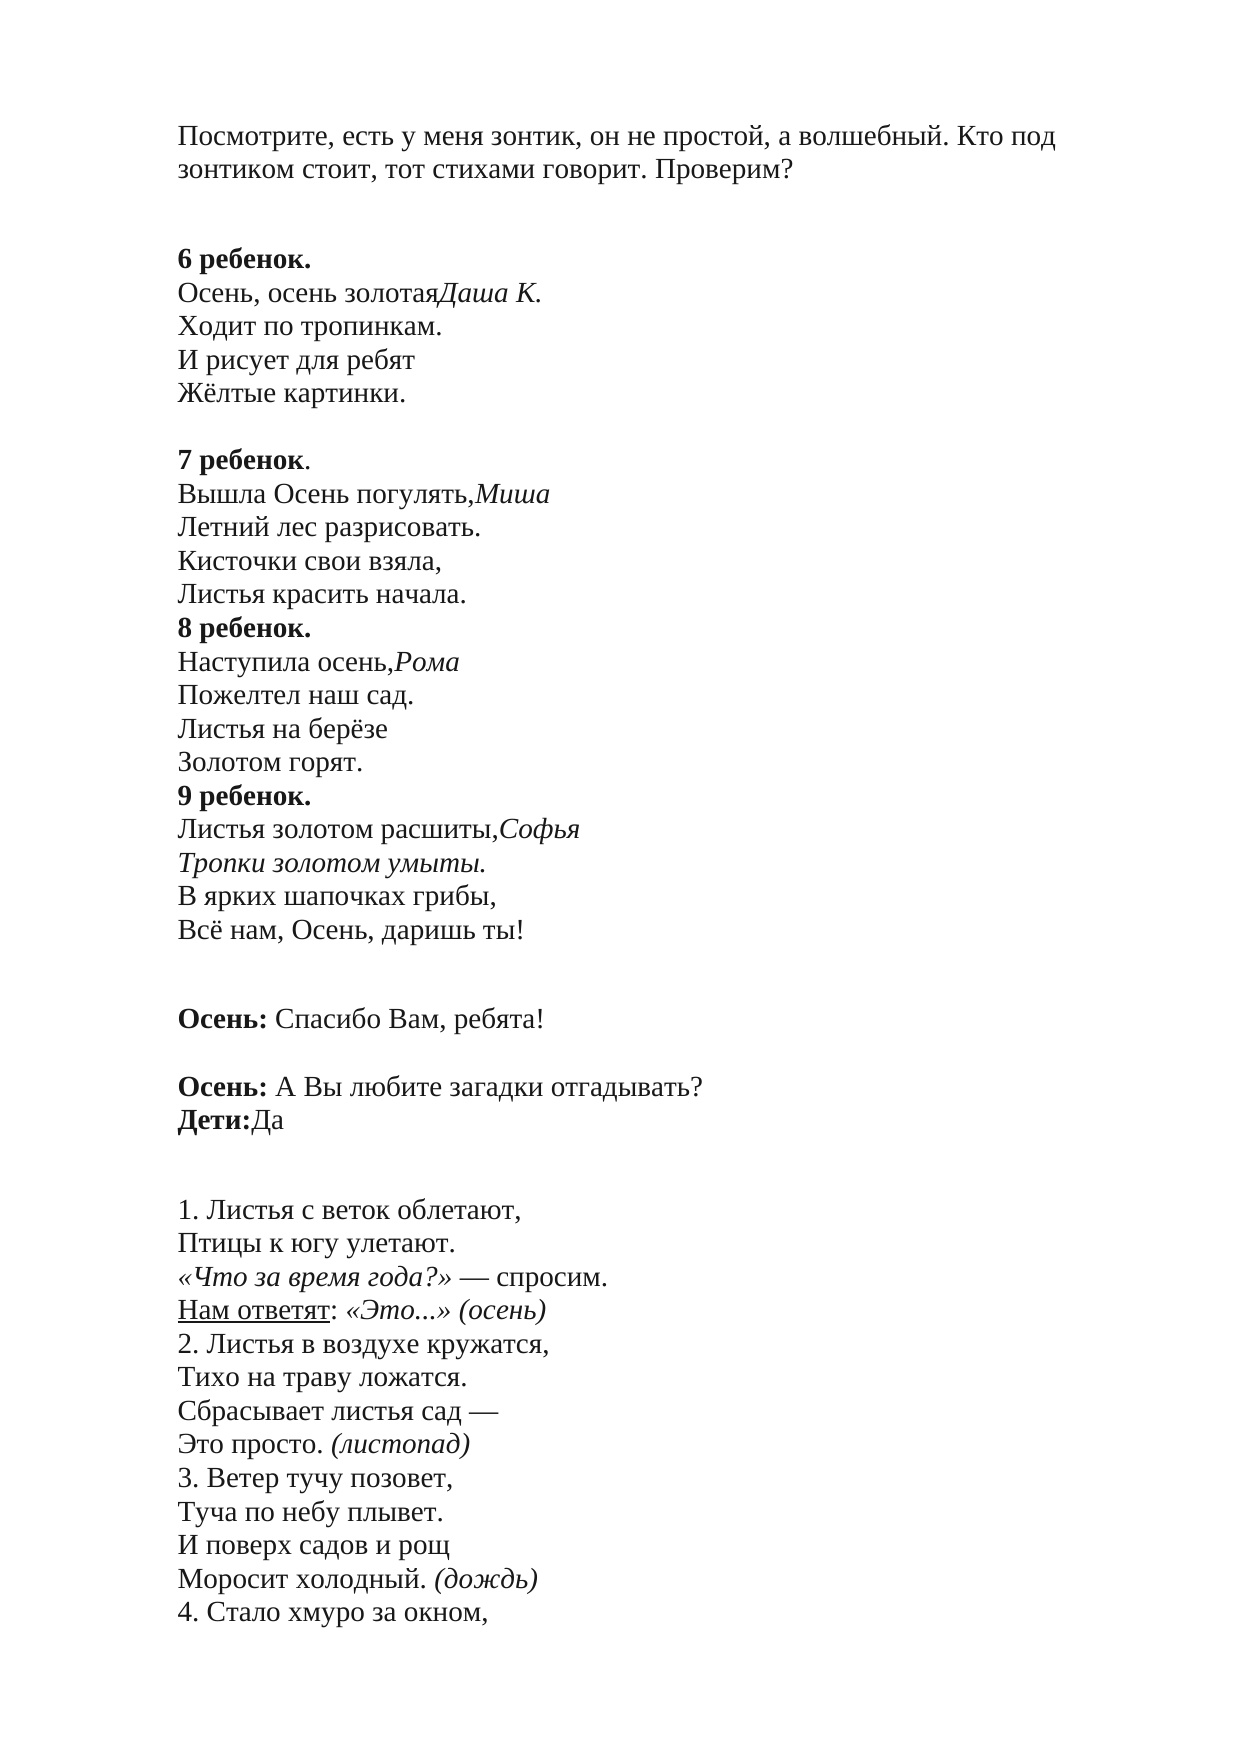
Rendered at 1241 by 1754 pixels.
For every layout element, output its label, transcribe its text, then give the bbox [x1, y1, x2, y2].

text Осень: А Вы любите загадки отгадывать? [177, 1069, 1152, 1102]
text Всё нам, Осень, даришь ты! [177, 912, 1152, 946]
text 3. Ветер тучу позовет, [177, 1460, 1152, 1494]
text И рисует для ребят [177, 342, 1152, 375]
text Тропки золотом умыты. [177, 845, 1152, 878]
text Птицы к югу улетают. [177, 1225, 1152, 1259]
text 1. Листья с веток облетают, [177, 1192, 1152, 1225]
text 2. Листья в воздухе кружатся, [177, 1326, 1152, 1359]
text Дети:Да [177, 1102, 1152, 1136]
text Листья золотом расшиты,Софья [177, 811, 1152, 845]
text Тихо на траву ложатся. [177, 1359, 1152, 1393]
text Это просто. (листопад) [177, 1427, 1152, 1460]
text Моросит холодный. (дождь) [177, 1561, 1152, 1594]
text Посмотрите, есть у меня зонтик, он не простой, а волшебный. Кто под зонтиком стоит, тот стихами говорит. Проверим? [177, 118, 1152, 185]
text Листья на берёзе [177, 711, 1152, 744]
text Кисточки свои взяла, [177, 543, 1152, 577]
text В ярких шапочках грибы, [177, 878, 1152, 912]
text Осень: Спасибо Вам, ребята! [177, 1002, 1152, 1035]
text Пожелтел наш сад. [177, 677, 1152, 711]
text Туча по небу плывет. [177, 1494, 1152, 1527]
text Наступила осень,Рома [177, 644, 1152, 677]
text 7 ребенок. [177, 442, 1152, 476]
text Ходит по тропинкам. [177, 308, 1152, 342]
text Золотом горят. [177, 744, 1152, 778]
text Сбрасывает листья сад — [177, 1393, 1152, 1427]
text 9 ребенок. [177, 778, 1152, 811]
text 4. Стало хмуро за окном, [177, 1594, 1152, 1628]
text Осень, осень золотаяДаша К. [177, 275, 1152, 308]
text Нам ответят: «Это...» (осень) [177, 1292, 1152, 1326]
text 6 ребенок. [177, 241, 1152, 275]
text И поверх садов и рощ [177, 1527, 1152, 1561]
text 8 ребенок. [177, 610, 1152, 644]
text Вышла Осень погулять,Миша [177, 476, 1152, 509]
text «Что за время года?» — спросим. [177, 1259, 1152, 1292]
text Летний лес разрисовать. [177, 509, 1152, 543]
text Жёлтые картинки. [177, 375, 1152, 409]
text Листья красить начала. [177, 577, 1152, 610]
